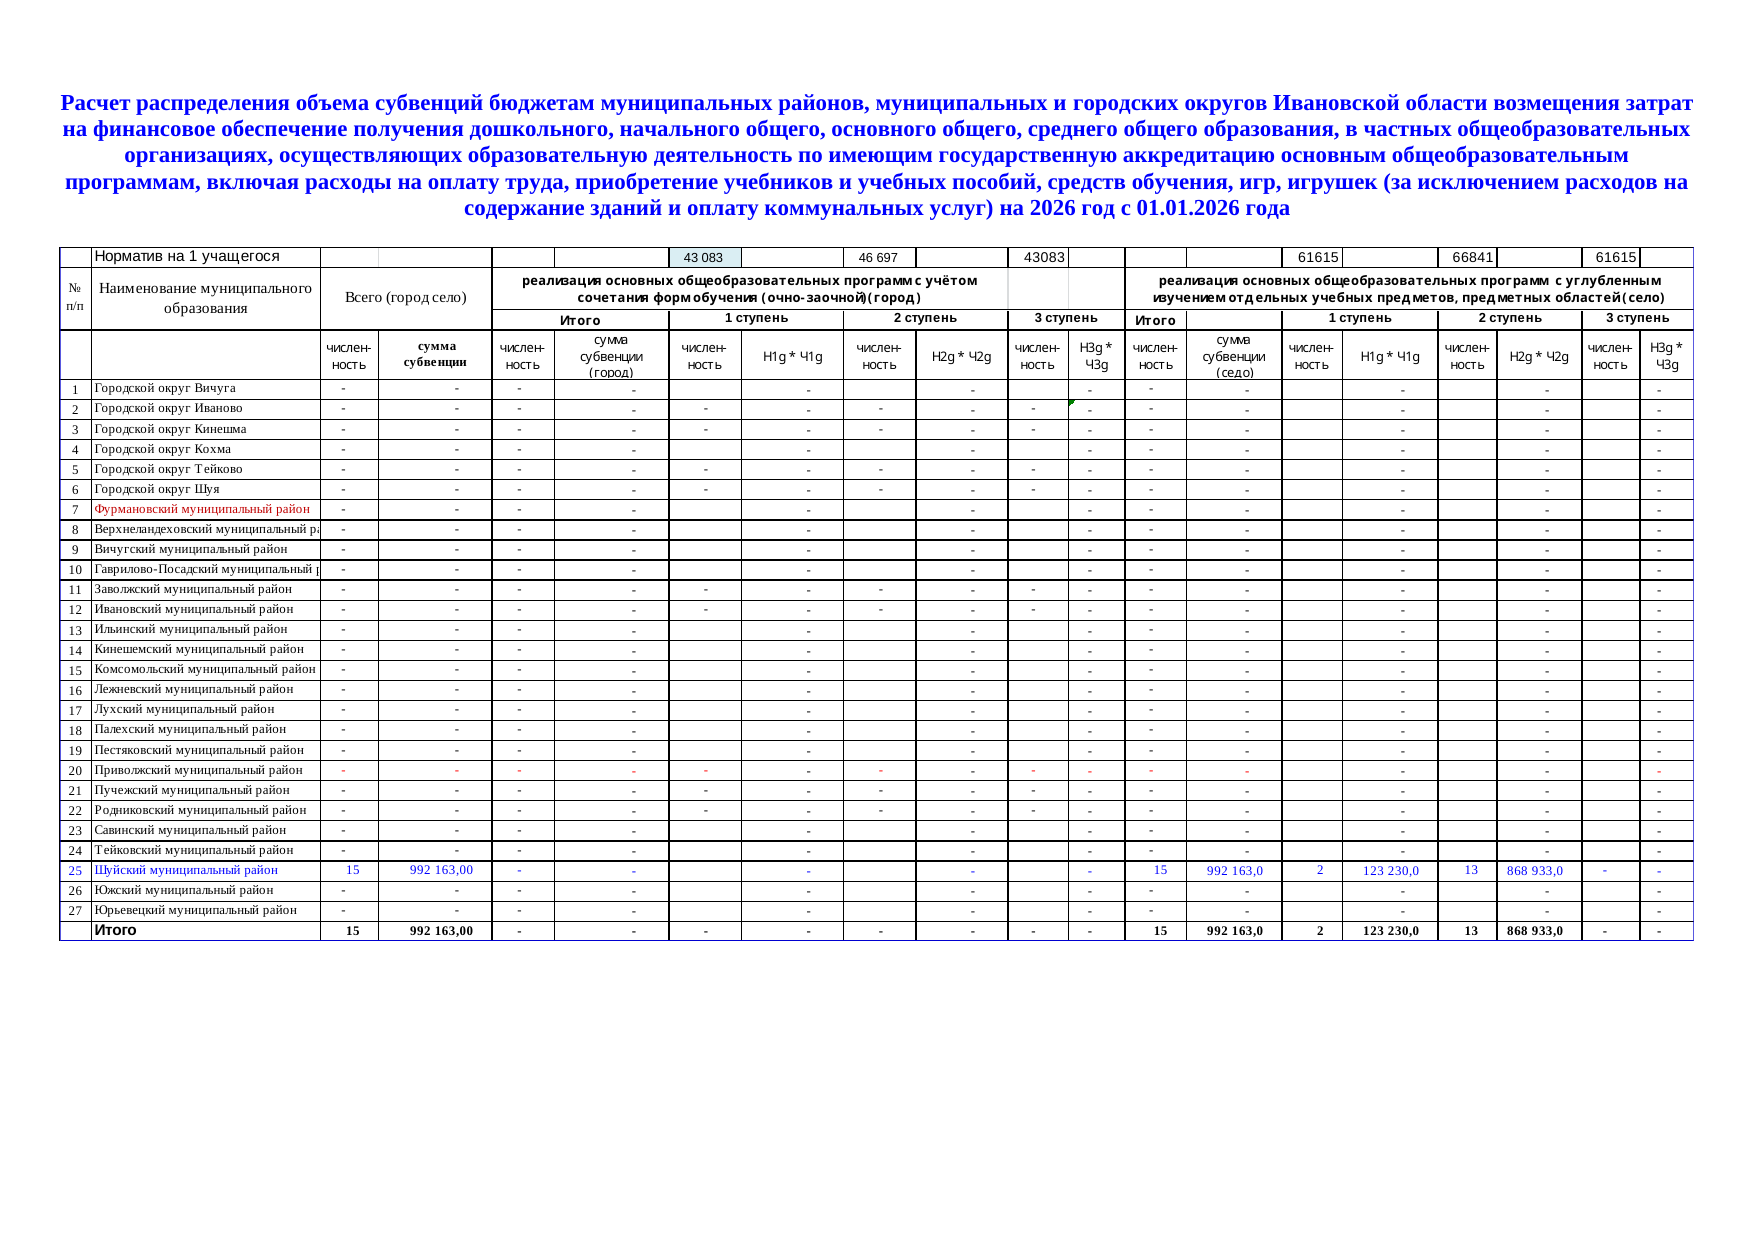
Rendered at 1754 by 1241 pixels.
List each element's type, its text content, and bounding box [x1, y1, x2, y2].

text Расчет распределения объема субвенций бюджетам муниципальных районов, муниципальных и городских округов Ивановской области возмещения затрат на финансовое обеспечение получения дошкольного, начального общего, основного общего, среднего общего образования, в частных общеобразовательных организациях, осуществляющих образовательную деятельность по имеющим государственную аккредитацию основным общеобразовательным программам, включая расходы на оплату труда, приобретение учебников и учебных пособий, средств обучения, игр, игрушек (за исключением расходов на содержание зданий и оплату коммунальных услуг) на 2026 год с 01.01.2026 года [59, 89, 1695, 220]
